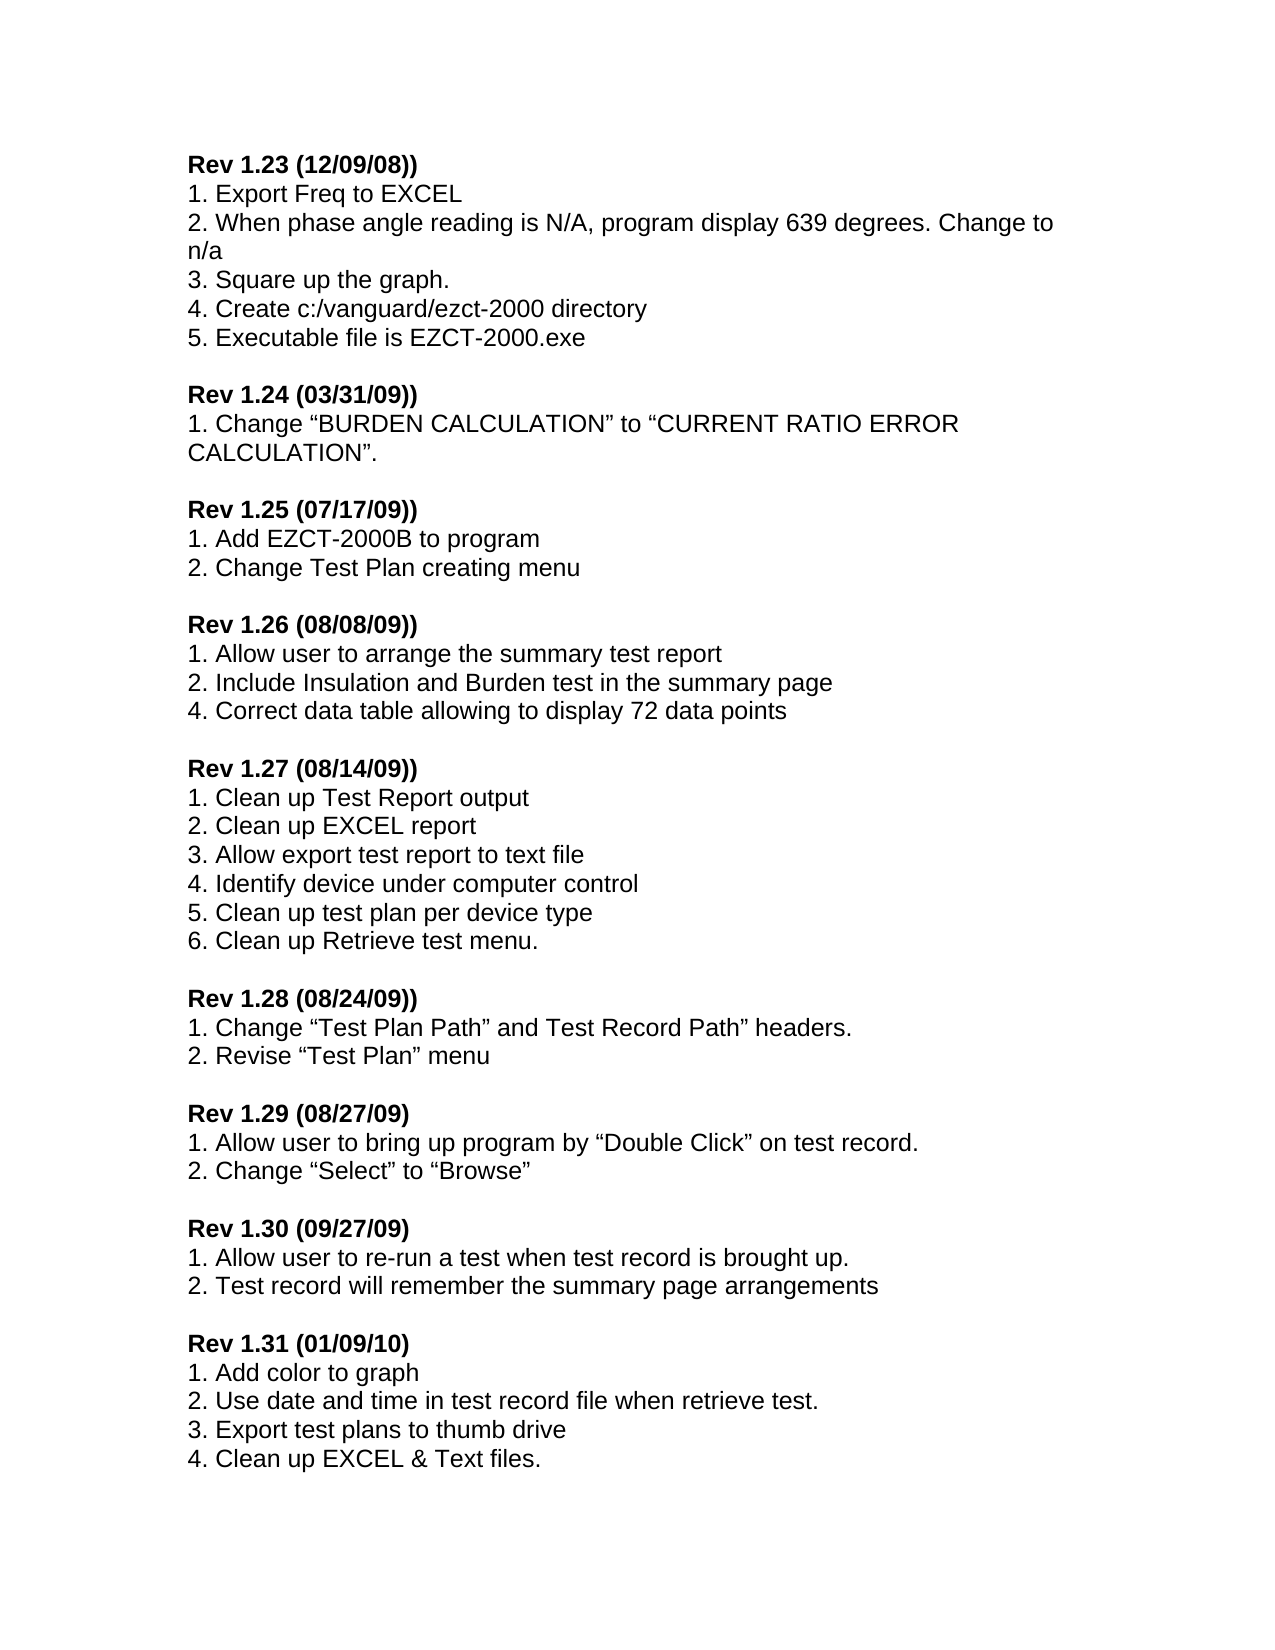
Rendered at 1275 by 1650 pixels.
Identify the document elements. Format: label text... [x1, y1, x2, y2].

text 1. Allow user to bring up program by “Double Click” on test record. [187, 1127, 1087, 1156]
text 1. Change “Test Plan Path” and Test Record Path” headers. [187, 1012, 1087, 1041]
text 2. Clean up EXCEL report [187, 811, 1087, 840]
text Rev 1.27 (08/14/09)) [187, 754, 1087, 782]
text Rev 1.31 (01/09/10) [187, 1329, 1087, 1357]
text Rev 1.28 (08/24/09)) [187, 984, 1087, 1012]
text 6. Clean up Retrieve test menu. [187, 926, 1087, 955]
text 2. Use date and time in test record file when retrieve test. [187, 1386, 1087, 1415]
text 4. Identify device under computer control [187, 869, 1087, 897]
text 5. Executable file is EZCT-2000.exe [187, 322, 1087, 351]
text 2. Include Insulation and Burden test in the summary page [187, 667, 1087, 696]
text 2. Change “Select” to “Browse” [187, 1156, 1087, 1185]
text 1. Add EZCT-2000B to program [187, 524, 1087, 552]
text 5. Clean up test plan per device type [187, 897, 1087, 926]
text Rev 1.30 (09/27/09) [187, 1214, 1087, 1242]
text 2. Test record will remember the summary page arrangements [187, 1271, 1087, 1300]
text 1. Change “BURDEN CALCULATION” to “CURRENT RATIO ERROR CALCULATION”. [187, 409, 1087, 466]
text Rev 1.29 (08/27/09) [187, 1099, 1087, 1127]
text 1. Add color to graph [187, 1357, 1087, 1386]
text 3. Allow export test report to text file [187, 840, 1087, 869]
text 2. When phase angle reading is N/A, program display 639 degrees. Change to n/a [187, 207, 1087, 265]
text 1. Clean up Test Report output [187, 782, 1087, 811]
text 1. Allow user to re-run a test when test record is brought up. [187, 1242, 1087, 1271]
text Rev 1.23 (12/09/08)) [187, 150, 1087, 179]
text Rev 1.24 (03/31/09)) [187, 380, 1087, 409]
text 4. Create c:/vanguard/ezct-2000 directory [187, 294, 1087, 322]
text Rev 1.26 (08/08/09)) [187, 610, 1087, 639]
text 3. Export test plans to thumb drive [187, 1415, 1087, 1444]
text 1. Export Freq to EXCEL [187, 179, 1087, 207]
text Rev 1.25 (07/17/09)) [187, 495, 1087, 524]
text 3. Square up the graph. [187, 265, 1087, 294]
text 4. Correct data table allowing to display 72 data points [187, 696, 1087, 725]
text 2. Revise “Test Plan” menu [187, 1041, 1087, 1070]
text 1. Allow user to arrange the summary test report [187, 639, 1087, 667]
text 2. Change Test Plan creating menu [187, 552, 1087, 581]
text 4. Clean up EXCEL & Text files. [187, 1444, 1087, 1472]
